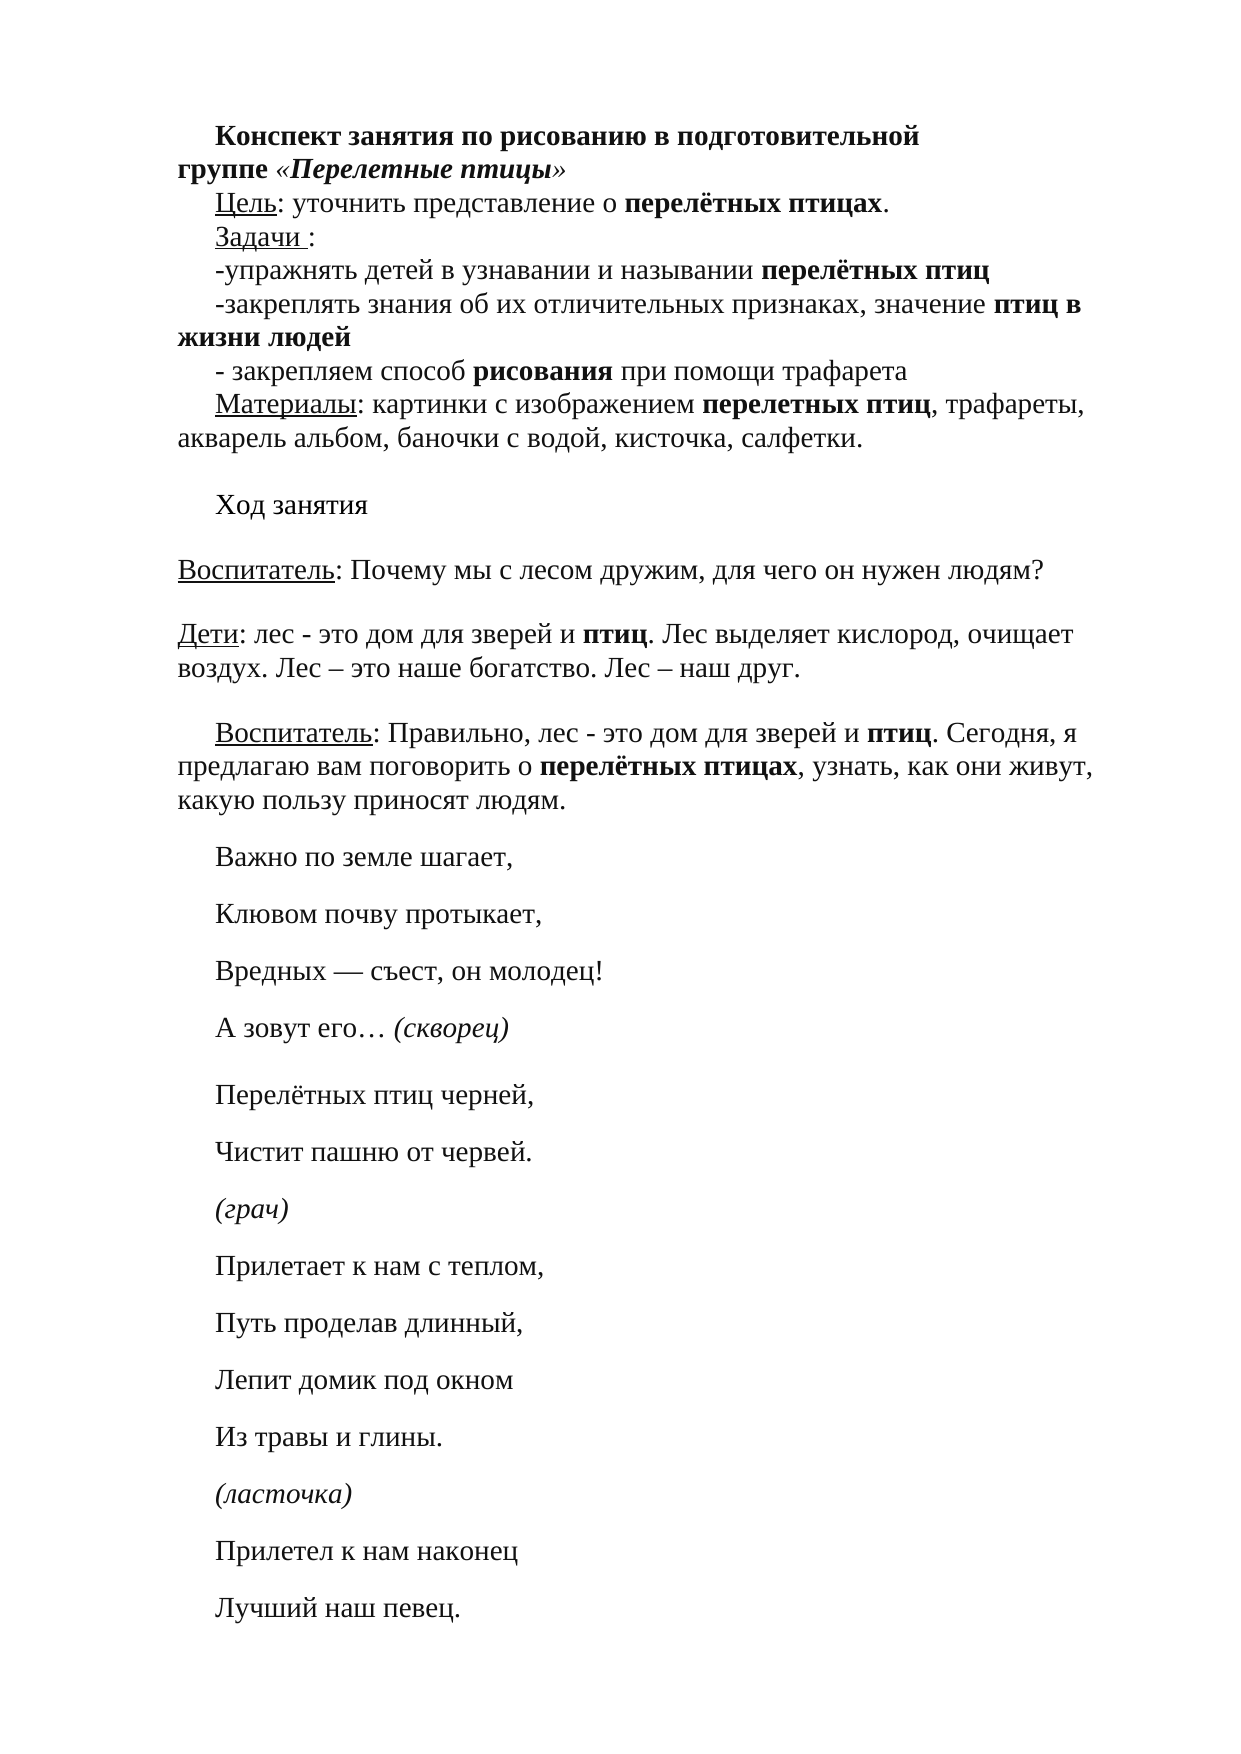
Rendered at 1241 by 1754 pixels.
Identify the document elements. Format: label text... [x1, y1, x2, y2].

text Воспитатель: Почему мы с лесом дружим, для чего он нужен людям? [177, 552, 1152, 585]
text - закрепляем способ рисования при помощи трафарета [177, 353, 1152, 386]
text Из травы и глины. [177, 1419, 1152, 1452]
text Прилетает к нам с теплом, [177, 1248, 1152, 1282]
text Ход занятия [177, 487, 1152, 521]
text Вредных — съест, он молодец! [177, 953, 1152, 987]
text Цель: уточнить представление о перелётных птицах. [177, 185, 1152, 219]
text Дети: лес - это дом для зверей и птиц. Лес выделяет кислород, очищает воздух. Лес – это наше богатство. Лес – наш друг. [177, 617, 1152, 684]
text Важно по земле шагает, [177, 839, 1152, 873]
text -закреплять знания об их отличительных признаках, значение птиц в жизни людей [177, 286, 1152, 353]
text Прилетел к нам наконец [177, 1533, 1152, 1566]
text -упражнять детей в узнавании и назывании перелётных птиц [177, 252, 1152, 286]
text Чистит пашню от червей. [177, 1134, 1152, 1168]
text Клювом почву протыкает, [177, 896, 1152, 929]
text (ласточка) [177, 1476, 1152, 1509]
text Конспект занятия по рисованию в подготовительной группе «Перелетные птицы» [177, 118, 1152, 185]
text Воспитатель: Правильно, лес - это дом для зверей и птиц. Сегодня, я предлагаю вам поговорить о перелётных птицах, узнать, как они живут, какую пользу приносят людям. [177, 715, 1152, 816]
text (грач) [177, 1191, 1152, 1224]
text Лепит домик под окном [177, 1362, 1152, 1396]
text Перелётных птиц черней, [177, 1077, 1152, 1111]
text Лучший наш певец. [177, 1590, 1152, 1623]
text Материалы: картинки с изображением перелетных птиц, трафареты, акварель альбом, баночки с водой, кисточка, салфетки. [177, 386, 1152, 453]
text Задачи : [177, 219, 1152, 252]
text Путь проделав длинный, [177, 1305, 1152, 1338]
text А зовут его… (скворец) [177, 1010, 1152, 1043]
